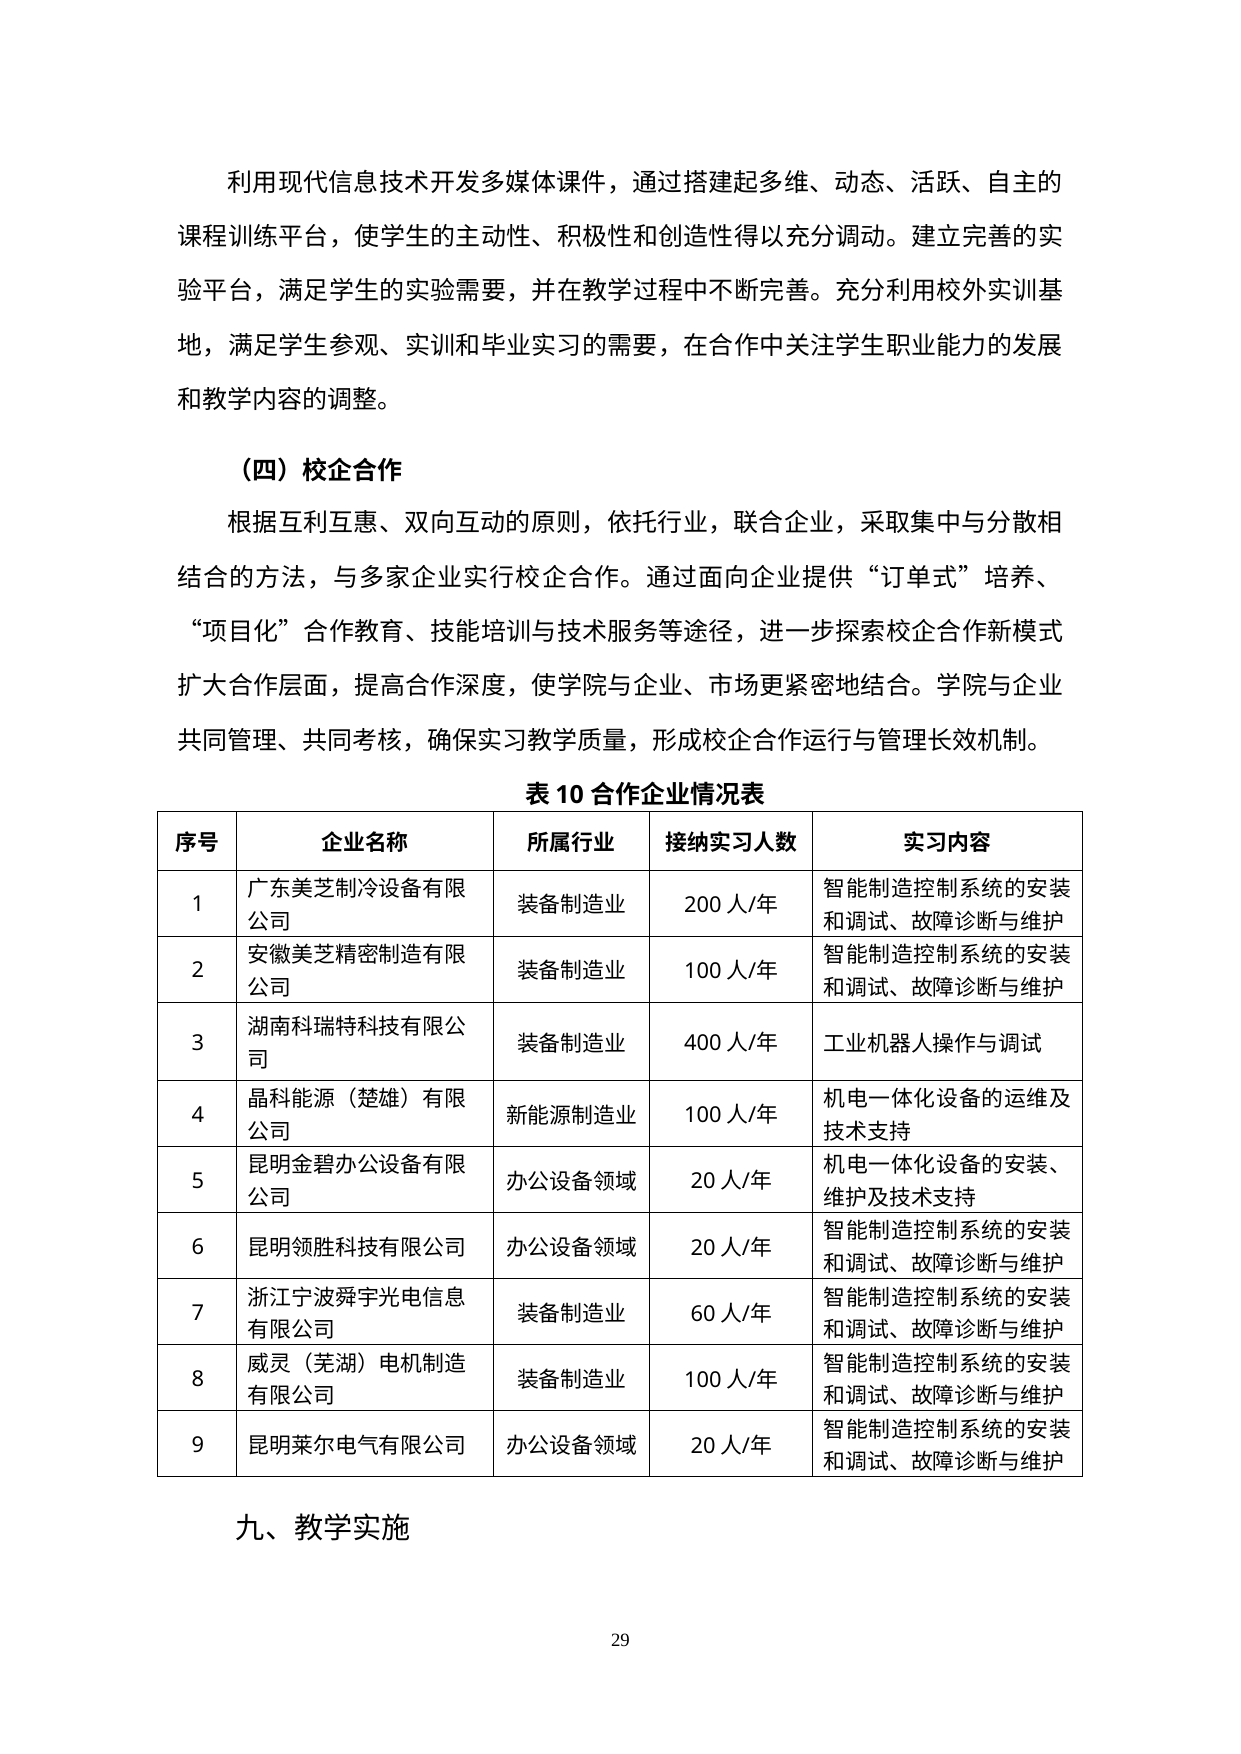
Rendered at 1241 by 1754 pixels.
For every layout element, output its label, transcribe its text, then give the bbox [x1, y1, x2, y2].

table_cell 安徽美芝精密制造有限公司 [237, 937, 493, 1002]
table_cell 装备制造业 [494, 1003, 649, 1080]
table_cell 办公设备领域 [494, 1213, 649, 1278]
text 九、教学实施 [177, 1493, 1063, 1558]
table_cell 智能制造控制系统的安装和调试、故障诊断与维护 [813, 1345, 1082, 1410]
table_cell 400人/年 [650, 1003, 812, 1080]
table_cell 办公设备领域 [494, 1411, 649, 1476]
table_cell 机电一体化设备的安装、维护及技术支持 [813, 1147, 1082, 1212]
table_cell 新能源制造业 [494, 1081, 649, 1146]
table_cell 4 [158, 1081, 236, 1146]
table_cell 6 [158, 1213, 236, 1278]
table_cell 8 [158, 1345, 236, 1410]
table_header 所属行业 [494, 812, 649, 870]
table_cell 9 [158, 1411, 236, 1476]
text （四）校企合作 [177, 450, 1063, 486]
table_cell 装备制造业 [494, 1345, 649, 1410]
table_header 接纳实习人数 [650, 812, 812, 870]
table_cell 20人/年 [650, 1411, 812, 1476]
table_cell 浙江宁波舜宇光电信息有限公司 [237, 1279, 493, 1344]
table_cell 20人/年 [650, 1213, 812, 1278]
table_cell 7 [158, 1279, 236, 1344]
table_cell 100人/年 [650, 1345, 812, 1410]
table_cell 装备制造业 [494, 937, 649, 1002]
table_cell 广东美芝制冷设备有限公司 [237, 871, 493, 936]
table_cell 湖南科瑞特科技有限公司 [237, 1003, 493, 1080]
text 表10 合作企业情况表 [177, 774, 1063, 811]
table_cell 昆明领胜科技有限公司 [237, 1213, 493, 1278]
table_header 实习内容 [813, 812, 1082, 870]
table_cell 昆明金碧办公设备有限公司 [237, 1147, 493, 1212]
table_cell 200人/年 [650, 871, 812, 936]
text 根据互利互惠、双向互动的原则，依托行业，联合企业，采取集中与分散相结合的方法，与多家企业实行校企合作。通过面向企业提供“订单式”培养、“项目化”合作教育、技能培训与技术服务等途径，进一步探索校企合作新模式，扩大合作层面，提高合作深度，使学院与企业、市场更紧密地结合。学院与企业共同管理、共同考核，确保实习教学质量，形成校企合作运行与管理长效机制。 [177, 503, 1063, 756]
table_cell 100人/年 [650, 937, 812, 1002]
table_cell 智能制造控制系统的安装和调试、故障诊断与维护 [813, 937, 1082, 1002]
table_header 序号 [158, 812, 236, 870]
table_cell 智能制造控制系统的安装和调试、故障诊断与维护 [813, 1213, 1082, 1278]
table_cell 60人/年 [650, 1279, 812, 1344]
table_cell 5 [158, 1147, 236, 1212]
table_cell 智能制造控制系统的安装和调试、故障诊断与维护 [813, 1411, 1082, 1476]
table_cell 20人/年 [650, 1147, 812, 1212]
table_cell 3 [158, 1003, 236, 1080]
table_cell 智能制造控制系统的安装和调试、故障诊断与维护 [813, 871, 1082, 936]
table_cell 晶科能源（楚雄）有限公司 [237, 1081, 493, 1146]
table_cell 威灵（芜湖）电机制造有限公司 [237, 1345, 493, 1410]
text 利用现代信息技术开发多媒体课件，通过搭建起多维、动态、活跃、自主的课程训练平台，使学生的主动性、积极性和创造性得以充分调动。建立完善的实验平台，满足学生的实验需要，并在教学过程中不断完善。充分利用校外实训基地，满足学生参观、实训和毕业实习的需要，在合作中关注学生职业能力的发展和教学内容的调整。 [177, 162, 1063, 416]
table_header 企业名称 [237, 812, 493, 870]
table_cell 昆明莱尔电气有限公司 [237, 1411, 493, 1476]
table_cell 办公设备领域 [494, 1147, 649, 1212]
table_cell 2 [158, 937, 236, 1002]
table_cell 机电一体化设备的运维及技术支持 [813, 1081, 1082, 1146]
table_cell 智能制造控制系统的安装和调试、故障诊断与维护 [813, 1279, 1082, 1344]
table_cell 工业机器人操作与调试 [813, 1003, 1082, 1080]
table_cell 装备制造业 [494, 871, 649, 936]
table_cell 1 [158, 871, 236, 936]
table_cell 装备制造业 [494, 1279, 649, 1344]
table_cell 100人/年 [650, 1081, 812, 1146]
